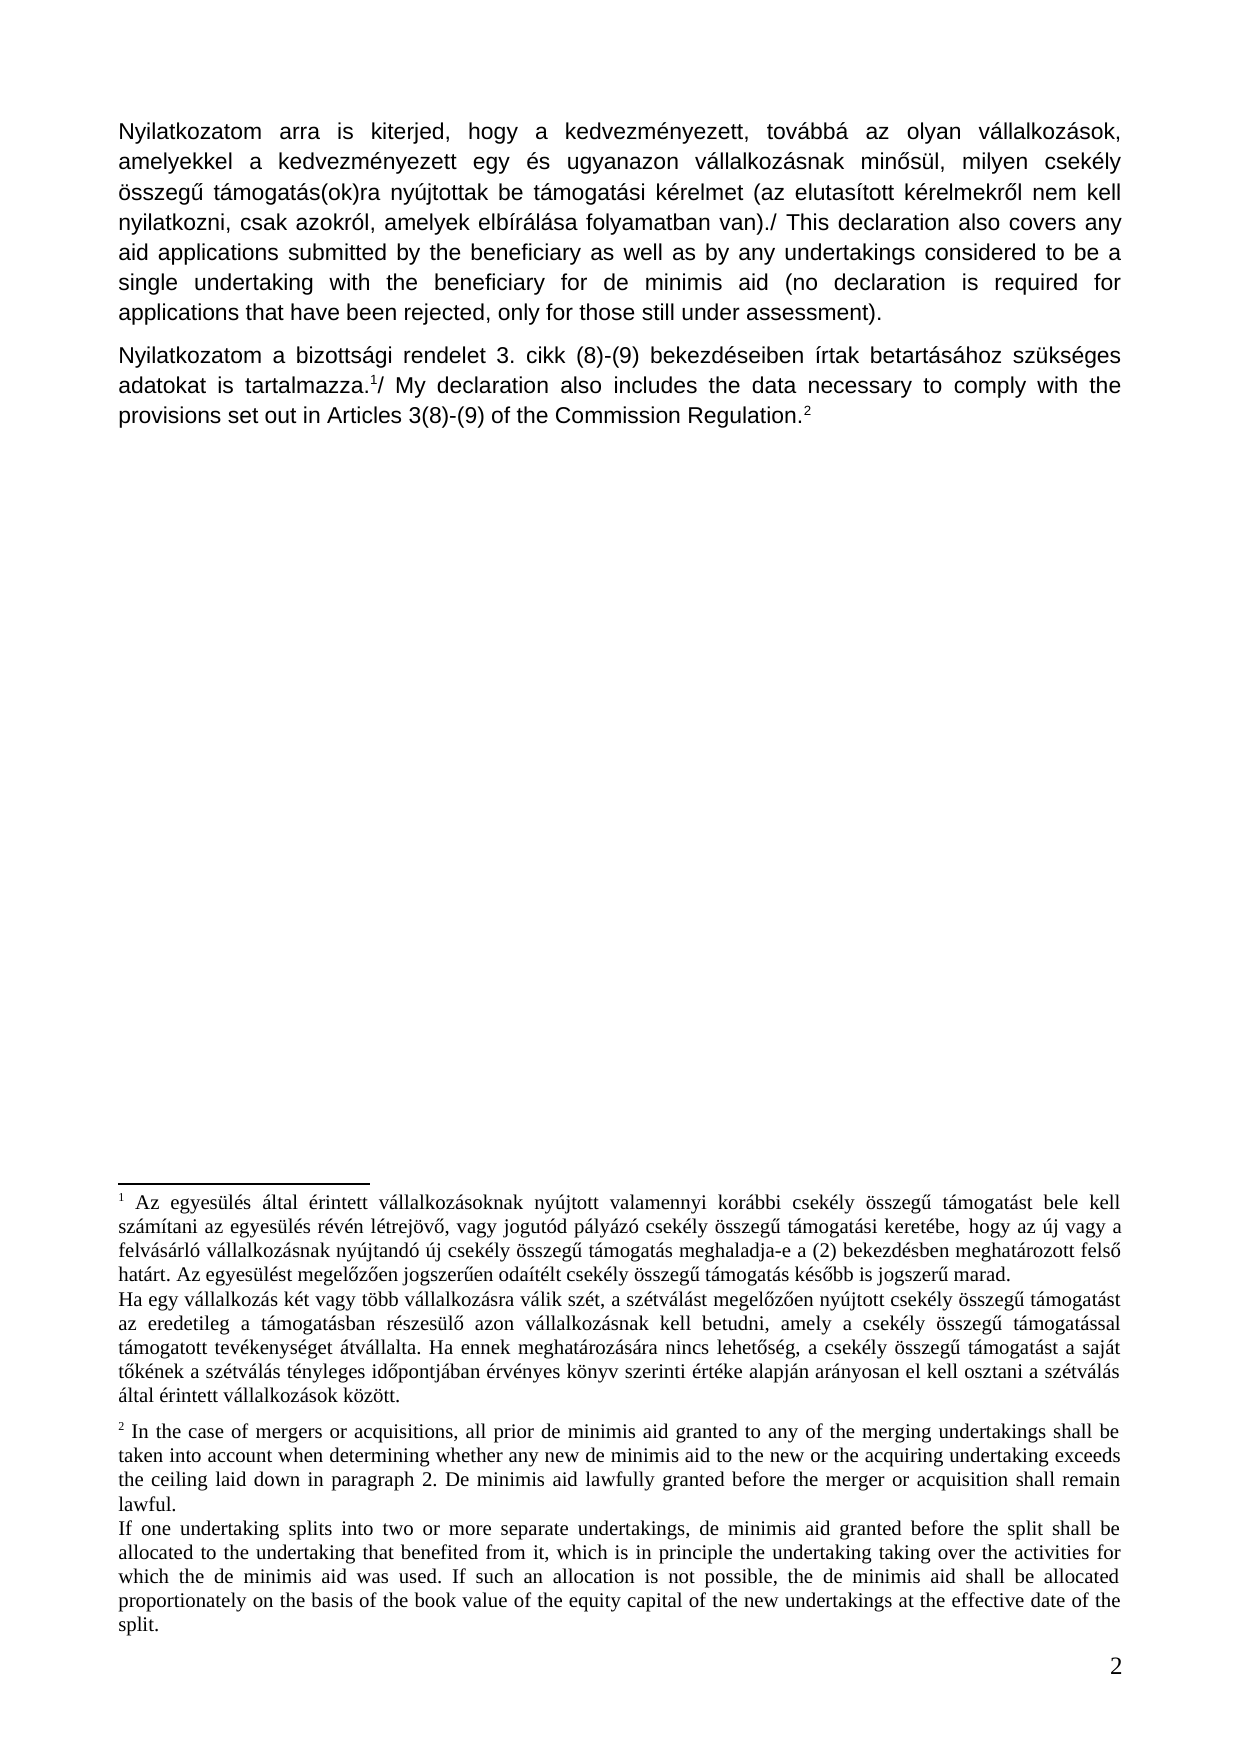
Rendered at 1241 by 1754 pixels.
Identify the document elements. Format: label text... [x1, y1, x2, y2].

text Nyilatkozatom arra is kiterjed, hogy a kedvezményezett, továbbá az olyan vállalkozások, amelyekkel a kedvezményezett egy és ugyanazon vállalkozásnak minősül, milyen csekély összegű támogatás(ok)ra nyújtottak be támogatási kérelmet (az elutasított kérelmekről nem kell nyilatkozni, csak azokról, amelyek elbírálása folyamatban van)./ This declaration also covers any aid applications submitted by the beneficiary as well as by any undertakings considered to be a single undertaking with the beneficiary for de minimis aid (no declaration is required for applications that have been rejected, only for those still under assessment). [118, 118, 1122, 326]
text Nyilatkozatom a bizottsági rendelet 3. cikk (8)-(9) bekezdéseiben írtak betartásához szükséges adatokat is tartalmazza./ My declaration also includes the data necessary to comply with the provisions set out in Articles 3(8)-(9) of the Commission Regulation. [118, 342, 1122, 429]
